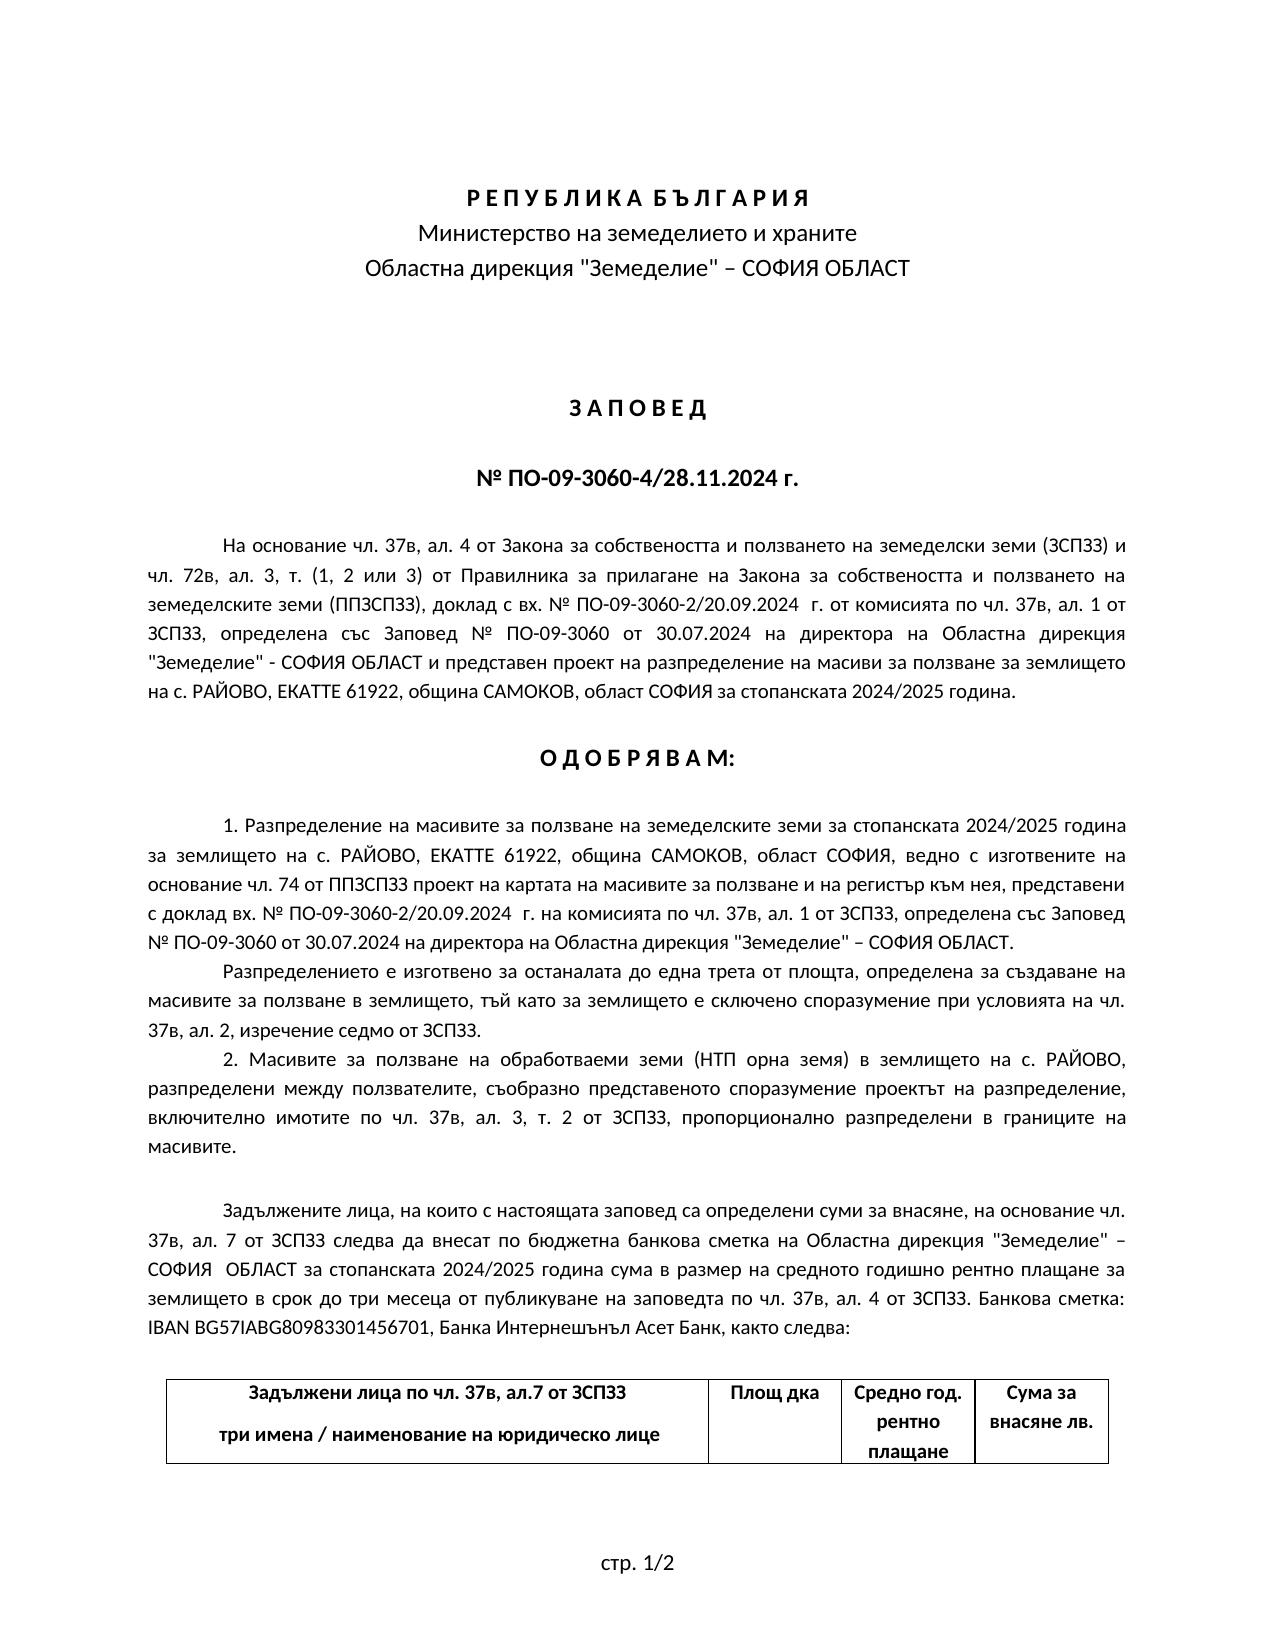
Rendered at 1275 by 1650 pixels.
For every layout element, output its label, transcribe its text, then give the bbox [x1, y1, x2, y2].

text 1. Разпределение на масивите за ползване на земеделските земи за стопанската 2024/2025 година за землището на с. РАЙОВО, ЕКАТТЕ 61922, община САМОКОВ, област СОФИЯ, ведно с изготвените на основание чл. 74 от ППЗСПЗЗ проект на картата на масивите за ползване и на регистър към нея, представени с доклад вх. № ПО-09-3060-2/20.09.2024 г. на комисията по чл. 37в, ал. 1 от ЗСПЗЗ, определена със Заповед № ПО-09-3060 от 30.07.2024 на директора на Областна дирекция "Земеделие" – СОФИЯ ОБЛАСТ. [148, 813, 1127, 955]
text 2. Масивите за ползване на обработваеми земи (НТП орна земя) в землището на с. РАЙОВО, разпределени между ползвателите, съобразно представеното споразумение проектът на разпределение, включително имотите по чл. 37в, ал. 3, т. 2 от ЗСПЗЗ, пропорционално разпределени в границите на масивите. [148, 1046, 1127, 1159]
table_header Площ дка [709, 1380, 841, 1463]
text Р Е П У Б Л И К А Б Ъ Л Г А Р И Я [148, 183, 1127, 213]
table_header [842, 1380, 974, 1463]
text Областна дирекция "Земеделие" – СОФИЯ ОБЛАСТ [148, 253, 1127, 283]
text На основание чл. 37в, ал. 4 от Закона за собствеността и ползването на земеделски земи (ЗСПЗЗ) и чл. 72в, ал. 3, т. (1, 2 или 3) от Правилника за прилагане на Закона за собствеността и ползването на земеделските земи (ППЗСПЗЗ), доклад с вх. № ПО-09-3060-2/20.09.2024 г. от комисията по чл. 37в, ал. 1 от ЗСПЗЗ, определена със Заповед № ПО-09-3060 от 30.07.2024 на директора на Областна дирекция "Земеделие" - СОФИЯ ОБЛАСТ и представен проект на разпределение на масиви за ползване за землището на с. РАЙОВО, ЕКАТТЕ 61922, община САМОКОВ, област СОФИЯ за стопанската 2024/2025 година. [148, 533, 1127, 704]
text Министерство на земеделието и храните [148, 218, 1127, 248]
table_header Сума за внасяне лв. [976, 1380, 1108, 1463]
text О Д О Б Р Я В А М: [148, 743, 1127, 773]
text З А П О В Е Д [148, 393, 1127, 423]
text Разпределението е изготвено за останалата до една трета от площта, определена за създаване на масивите за ползване в землището, тъй като за землището е сключено споразумение при условията на чл. 37в, ал. 2, изречение седмо от ЗСПЗЗ. [148, 958, 1127, 1042]
text Задължените лица, на които с настоящата заповед са определени суми за внасяне, на основание чл. 37в, ал. 7 от ЗСПЗЗ следва да внесат по бюджетна банкова сметка на Областна дирекция "Земеделие" – СОФИЯ ОБЛАСТ за стопанската 2024/2025 година сума в размер на средното годишно рентно плащане за землището в срок до три месеца от публикуване на заповедта по чл. 37в, ал. 4 от ЗСПЗЗ. Банкова сметка: IBAN BG57IABG80983301456701, Банка Интернешънъл Асет Банк, както следва: [148, 1198, 1127, 1340]
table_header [167, 1380, 708, 1463]
text № ПО-09-3060-4/28.11.2024 г. [148, 463, 1127, 493]
